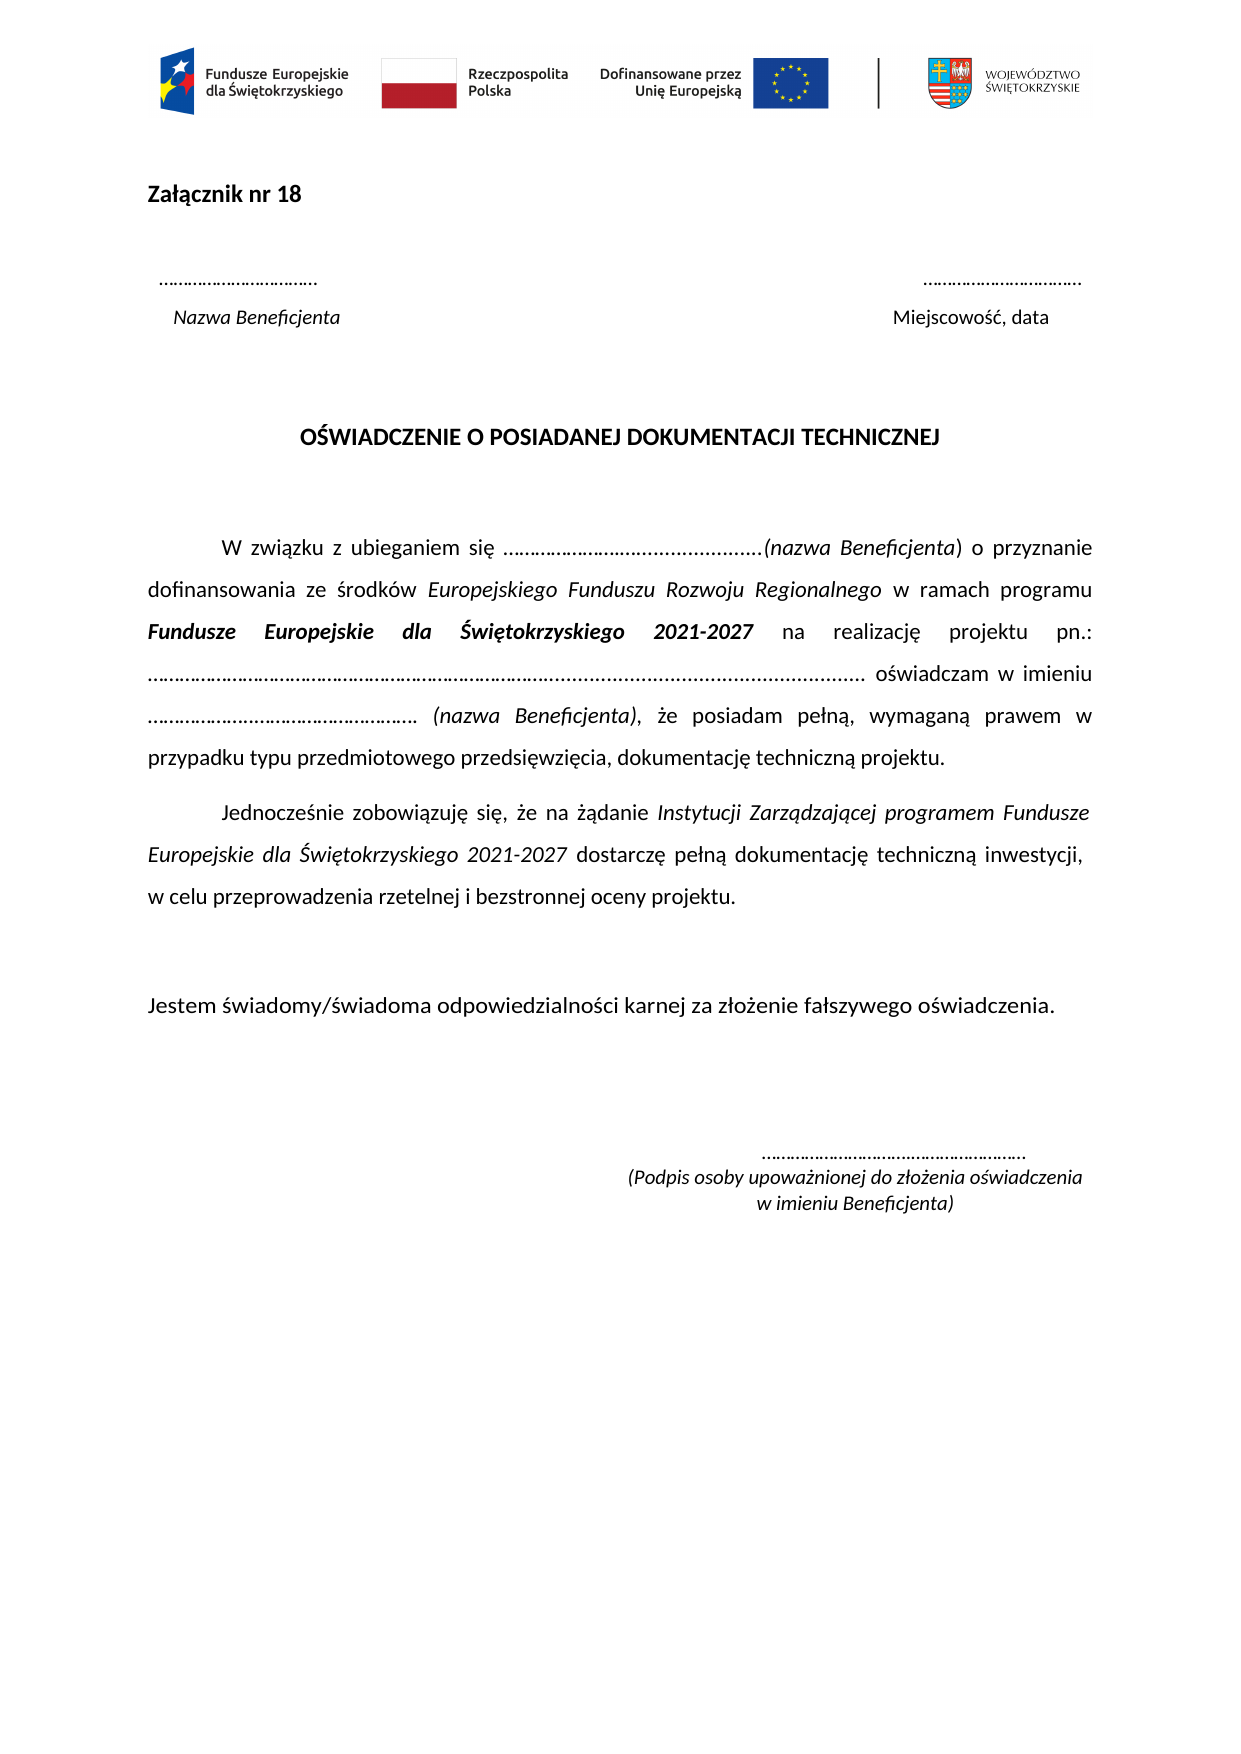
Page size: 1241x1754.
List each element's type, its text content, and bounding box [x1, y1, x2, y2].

text Jednocześnie zobowiązuję się, że na żądanie Instytucji Zarządzającej programem Fundusze Europejskie dla Świętokrzyskiego 2021-2027 dostarczę pełną dokumentację techniczną inwestycji, w celu przeprowadzenia rzetelnej i bezstronnej oceny projektu. [148, 798, 1093, 910]
text ………………………….…………………… (Podpis osoby upoważnionej do złożenia oświadczenia w imieniu Beneficjenta) [620, 1139, 1093, 1215]
text Jestem świadomy/świadoma odpowiedzialności karnej za złożenie fałszywego oświadczenia. [148, 991, 1093, 1019]
table_header …………………………… [148, 265, 620, 304]
picture [147, 44, 1093, 118]
text OŚWIADCZENIE O POSIADANEJ DOKUMENTACJI TECHNICZNEJ [148, 421, 1093, 451]
table_header …………………………… [620, 265, 1093, 304]
text Załącznik nr 18 [148, 178, 1093, 209]
table_cell Nazwa Beneficjenta [148, 304, 620, 344]
table_cell Miejscowość, data [620, 304, 1093, 344]
text W związku z ubieganiem się ………………….…......................(nazwa Beneficjenta) o przyznanie dofinansowania ze środków Europejskiego Funduszu Rozwoju Regionalnego w ramach programu Fundusze Europejskie dla Świętokrzyskiego 2021-2027 na realizację projektu pn.:…………………………………………………………………........................................................ oświadczam w imieniu ………………..…………………………. (nazwa Beneficjenta), że posiadam pełną, wymaganą prawem w przypadku typu przedmiotowego przedsięwzięcia, dokumentację techniczną projektu. [148, 533, 1093, 771]
